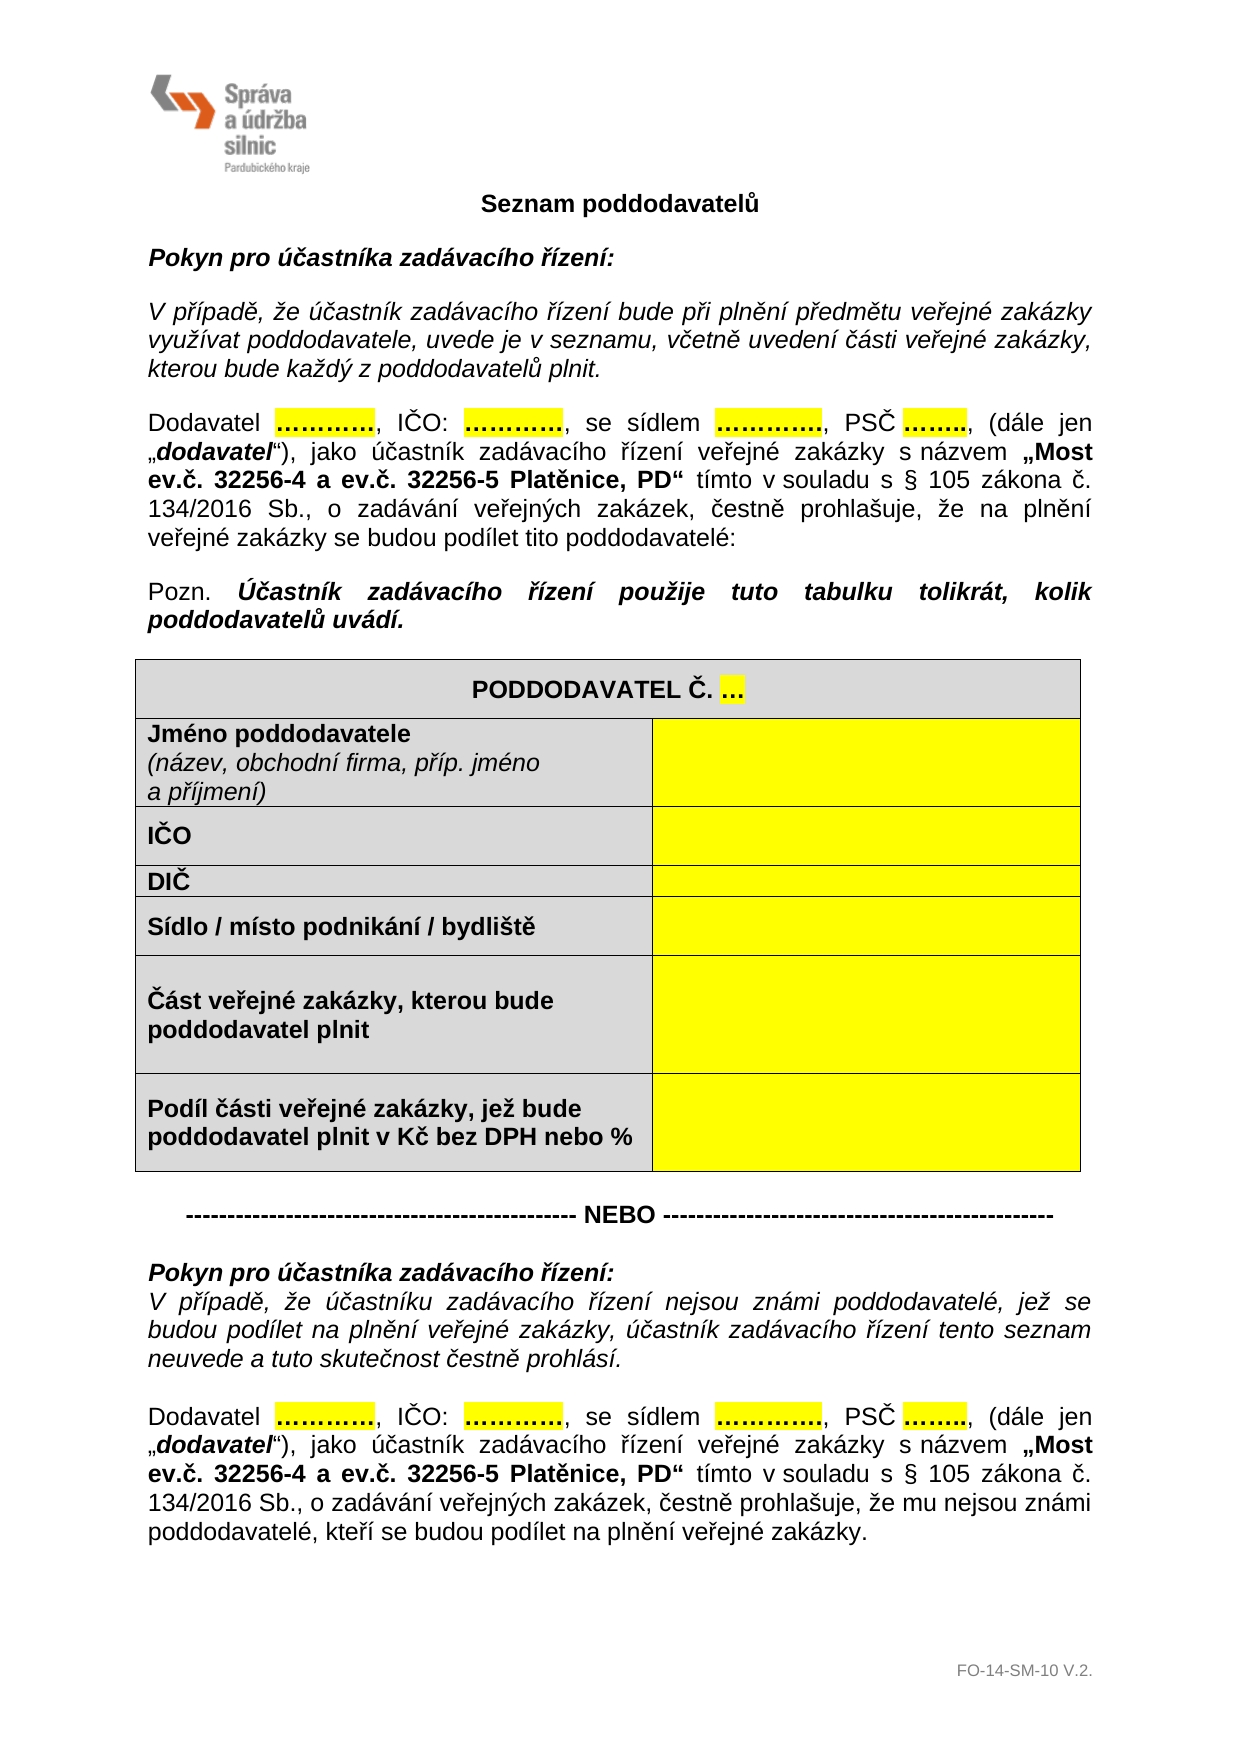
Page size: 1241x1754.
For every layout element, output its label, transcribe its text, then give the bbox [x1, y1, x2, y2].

table_cell [653, 1074, 1080, 1171]
text Pokyn pro účastníka zadávacího řízení: [148, 1258, 1093, 1287]
table_cell Část veřejné zakázky, kterou bude poddodavatel plnit [136, 956, 652, 1073]
table_cell IČO [136, 807, 652, 865]
table_header PODDODAVATEL Č. … [136, 660, 1080, 718]
table_cell [653, 719, 1080, 806]
table_cell [653, 956, 1080, 1073]
table_cell Sídlo / místo podnikání / bydliště [136, 897, 652, 955]
table_cell [653, 866, 1080, 896]
text Pozn. Účastník zadávacího řízení použije tuto tabulku tolikrát, kolik poddodavatelů uvádí. [148, 577, 1093, 634]
text Pokyn pro účastníka zadávacího řízení: [148, 243, 1093, 272]
text Dodavatel …………, IČO: …………, se sídlem …………., PSČ …….., (dále jen „dodavatel“), jako účastník zadávacího řízení veřejné zakázky s názvem „Most ev.č. 32256-4 a ev.č. 32256-5 Platěnice, PD“ tímto v souladu s § 105 zákona č. 134/2016 Sb., o zadávání veřejných zakázek, čestně prohlašuje, že na plnění veřejné zakázky se budou podílet tito poddodavatelé: [148, 408, 1093, 552]
table_cell [653, 897, 1080, 955]
text Seznam poddodavatelů [148, 189, 1093, 218]
text V případě, že účastníku zadávacího řízení nejsou známi poddodavatelé, jež se budou podílet na plnění veřejné zakázky, účastník zadávacího řízení tento seznam neuvede a tuto skutečnost čestně prohlásí. [148, 1287, 1093, 1373]
table_cell [653, 807, 1080, 865]
text ----------------------------------------------- NEBO ----------------------------------------------- [148, 1200, 1093, 1229]
text Dodavatel …………, IČO: …………, se sídlem …………., PSČ …….., (dále jen „dodavatel“), jako účastník zadávacího řízení veřejné zakázky s názvem „Most ev.č. 32256-4 a ev.č. 32256-5 Platěnice, PD“ tímto v souladu s § 105 zákona č. 134/2016 Sb., o zadávání veřejných zakázek, čestně prohlašuje, že mu nejsou známi poddodavatelé, kteří se budou podílet na plnění veřejné zakázky. [148, 1402, 1093, 1545]
table_cell Jméno poddodavatele (název, obchodní firma, příp. jméno a příjmení) [136, 719, 652, 806]
table_cell DIČ [136, 866, 652, 896]
text V případě, že účastník zadávacího řízení bude při plnění předmětu veřejné zakázky využívat poddodavatele, uvede je v seznamu, včetně uvedení části veřejné zakázky, kterou bude každý z poddodavatelů plnit. [148, 297, 1093, 383]
picture [147, 73, 314, 177]
table_cell Podíl části veřejné zakázky, jež bude poddodavatel plnit v Kč bez DPH nebo % [136, 1074, 652, 1171]
